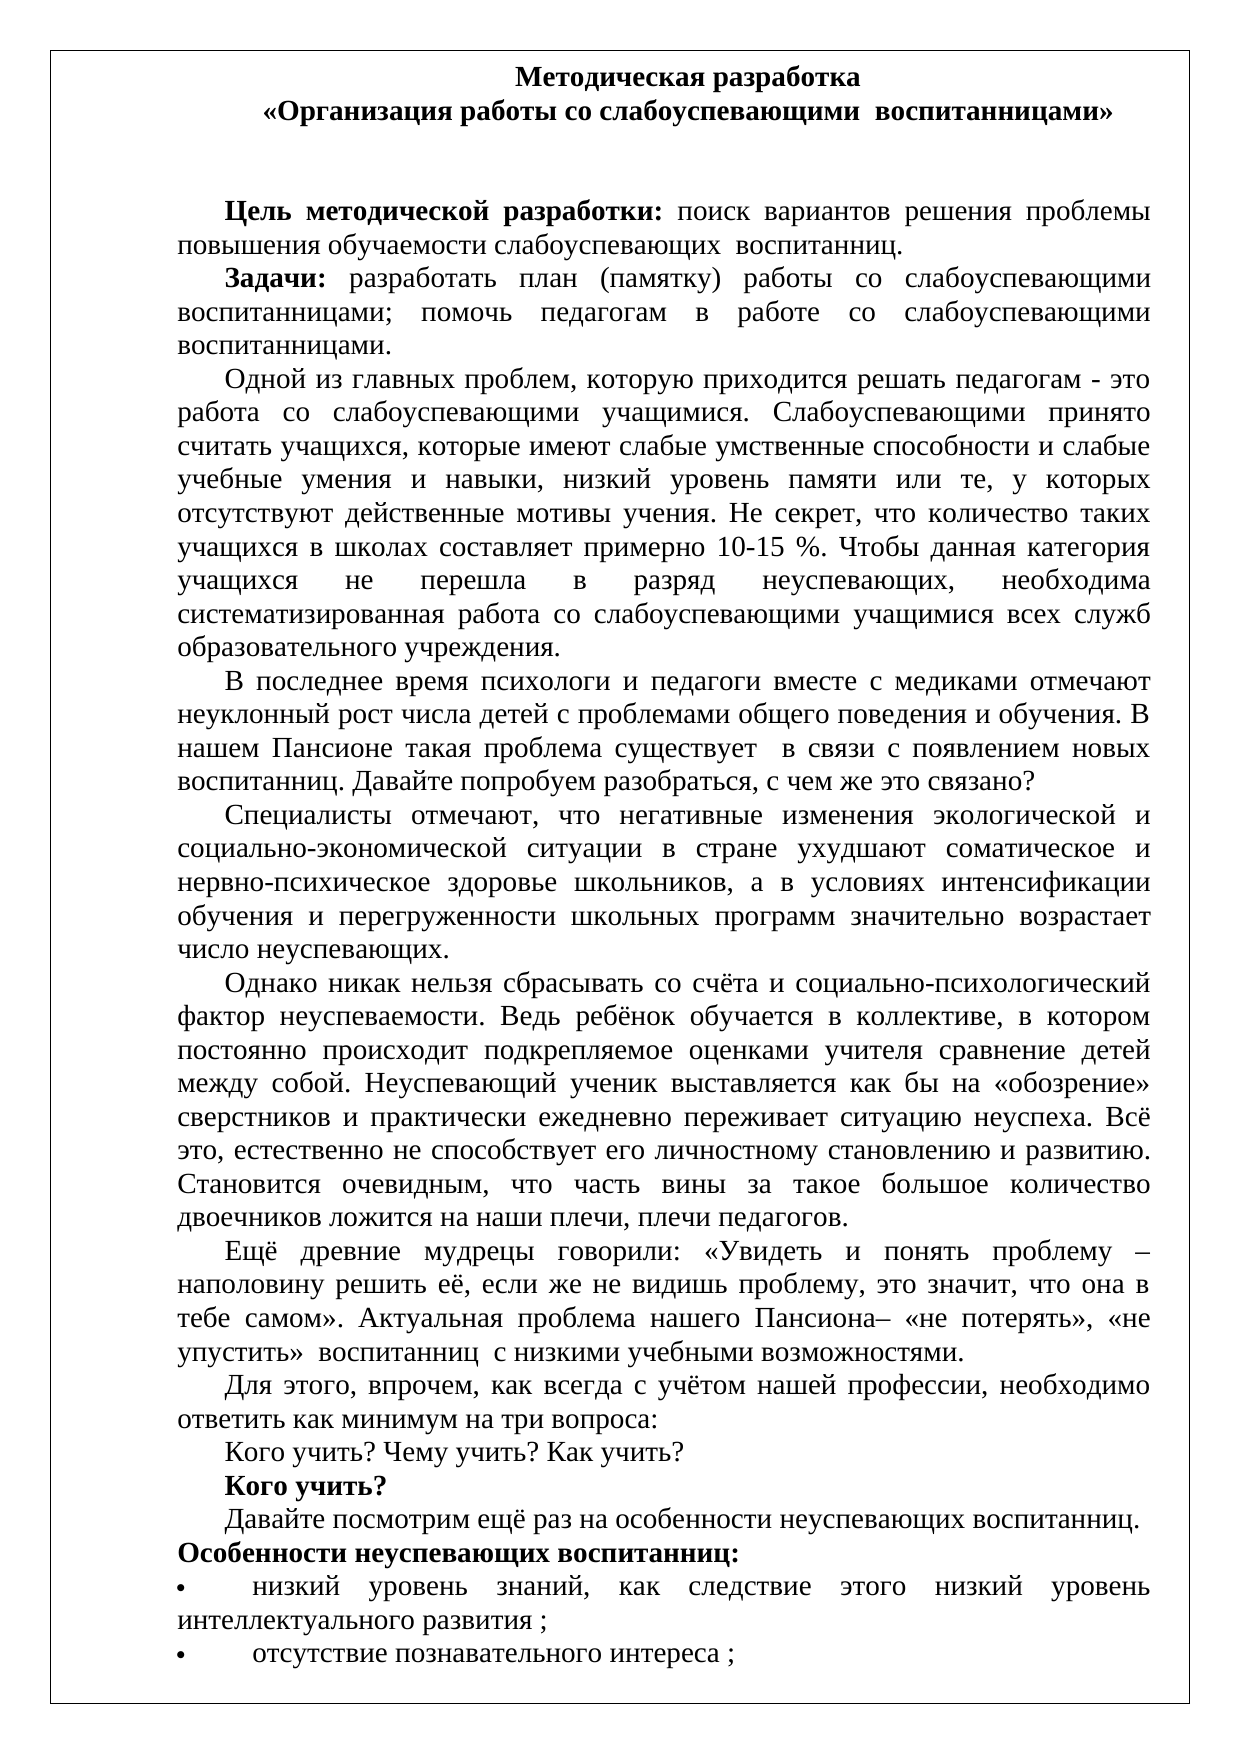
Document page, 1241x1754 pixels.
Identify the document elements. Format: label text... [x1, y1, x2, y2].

text Для этого, впрочем, как всегда с учётом нашей профессии, необходимо ответить как минимум на три вопроса: [177, 1367, 1152, 1434]
text Кого учить? [177, 1468, 1152, 1501]
text «Организация работы со слабоуспевающими воспитанницами» [177, 93, 1152, 126]
text Задачи: разработать план (памятку) работы со слабоуспевающими воспитанницами; помочь педагогам в работе со слабоуспевающими воспитанницами. [177, 260, 1152, 361]
text Ещё древние мудрецы говорили: «Увидеть и понять проблему – наполовину решить её, если же не видишь проблему, это значит, что она в тебе самом». Актуальная проблема нашего Пансиона– «не потерять», «не упустить» воспитанниц с низкими учебными возможностями. [177, 1233, 1152, 1367]
text Однако никак нельзя сбрасывать со счёта и социально-психологический фактор неуспеваемости. Ведь ребёнок обучается в коллективе, в котором постоянно происходит подкрепляемое оценками учителя сравнение детей между собой. Неуспевающий ученик выставляется как бы на «обозрение» сверстников и практически ежедневно переживает ситуацию неуспеха. Всё это, естественно не способствует его личностному становлению и развитию. Становится очевидным, что часть вины за такое большое количество двоечников ложится на наши плечи, плечи педагогов. [177, 965, 1152, 1233]
text Давайте посмотрим ещё раз на особенности неуспевающих воспитанниц. [177, 1501, 1152, 1535]
text Специалисты отмечают, что негативные изменения экологической и социально-экономической ситуации в стране ухудшают соматическое и нервно-психическое здоровье школьников, а в условиях интенсификации обучения и перегруженности школьных программ значительно возрастает число неуспевающих. [177, 797, 1152, 965]
text Методическая разработка [177, 59, 1152, 93]
list отсутствие познавательного интереса ; [177, 1636, 1152, 1669]
text Одной из главных проблем, которую приходится решать педагогам - это работа со слабоуспевающими учащимися. Слабоуспевающими принято считать учащихся, которые имеют слабые умственные способности и слабые учебные умения и навыки, низкий уровень памяти или те, у которых отсутствуют действенные мотивы учения. Не секрет, что количество таких учащихся в школах составляет примерно 10-15 %. Чтобы данная категория учащихся не перешла в разряд неуспевающих, необходима систематизированная работа со слабоуспевающими учащимися всех служб образовательного учреждения. [177, 361, 1152, 663]
text Кого учить? Чему учить? Как учить? [177, 1434, 1152, 1468]
list низкий уровень знаний, как следствие этого низкий уровень интеллектуального развития ; [177, 1568, 1152, 1636]
text Особенности неуспевающих воспитанниц: [177, 1535, 1152, 1568]
text Цель методической разработки: поиск вариантов решения проблемы повышения обучаемости слабоуспевающих воспитанниц. [177, 193, 1152, 260]
text В последнее время психологи и педагоги вместе с медиками отмечают неуклонный рост числа детей с проблемами общего поведения и обучения. В нашем Пансионе такая проблема существует в связи с появлением новых воспитанниц. Давайте попробуем разобраться, с чем же это связано? [177, 663, 1152, 797]
